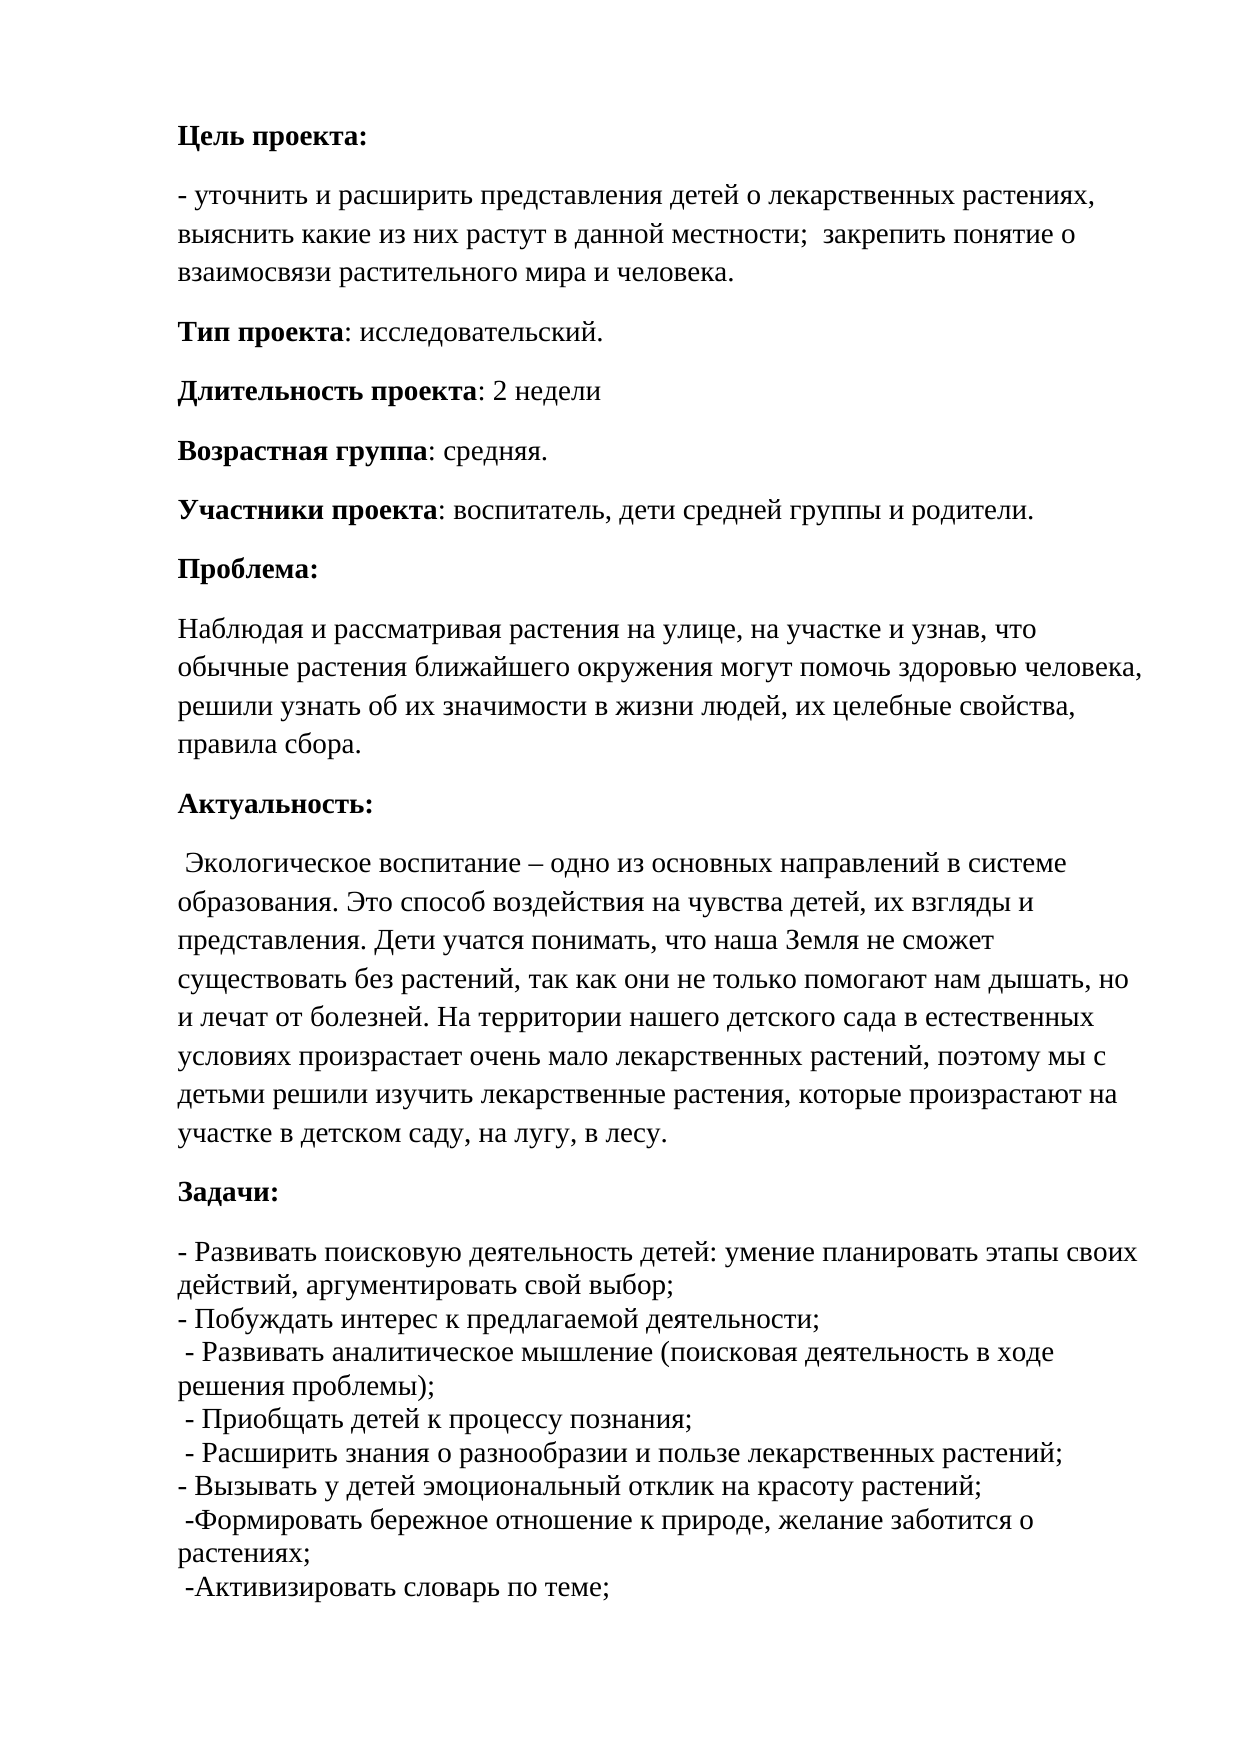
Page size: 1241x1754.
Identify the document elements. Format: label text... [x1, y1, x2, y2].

text - Развивать поисковую деятельность детей: умение планировать этапы своих действий, аргументировать свой выбор; [177, 1234, 1152, 1301]
text - Побуждать интерес к предлагаемой деятельности; [177, 1301, 1152, 1334]
text - Вызывать у детей эмоциональный отклик на красоту растений; [177, 1468, 1152, 1502]
text Участники проекта: воспитатель, дети средней группы и родители. [177, 492, 1152, 526]
text - Развивать аналитическое мышление (поисковая деятельность в ходе решения проблемы); [177, 1334, 1152, 1401]
text Актуальность: [177, 786, 1152, 819]
text -Активизировать словарь по теме; [177, 1569, 1152, 1603]
text Проблема: [177, 551, 1152, 585]
text Цель проекта: [177, 118, 1152, 152]
text Экологическое воспитание – одно из основных направлений в системе образования. Это способ воздействия на чувства детей, их взгляды и представления. Дети учатся понимать, что наша Земля не сможет существовать без растений, так как они не только помогают нам дышать, но и лечат от болезней. На территории нашего детского сада в естественных условиях произрастает очень мало лекарственных растений, поэтому мы с детьми решили изучить лекарственные растения, которые произрастают на участке в детском саду, на лугу, в лесу. [177, 845, 1152, 1148]
text -Формировать бережное отношение к природе, желание заботится о растениях; [177, 1502, 1152, 1569]
text - уточнить и расширить представления детей о лекарственных растениях, выяснить какие из них растут в данной местности; закрепить понятие о взаимосвязи растительного мира и человека. [177, 177, 1152, 288]
text Наблюдая и рассматривая растения на улице, на участке и узнав, что обычные растения ближайшего окружения могут помочь здоровью человека, решили узнать об их значимости в жизни людей, их целебные свойства, правила сбора. [177, 611, 1152, 760]
text Возрастная группа: средняя. [177, 433, 1152, 466]
text - Приобщать детей к процессу познания; [177, 1401, 1152, 1435]
text Тип проекта: исследовательский. [177, 314, 1152, 347]
text - Расширить знания о разнообразии и пользе лекарственных растений; [177, 1435, 1152, 1468]
text Длительность проекта: 2 недели [177, 373, 1152, 407]
text Задачи: [177, 1174, 1152, 1208]
